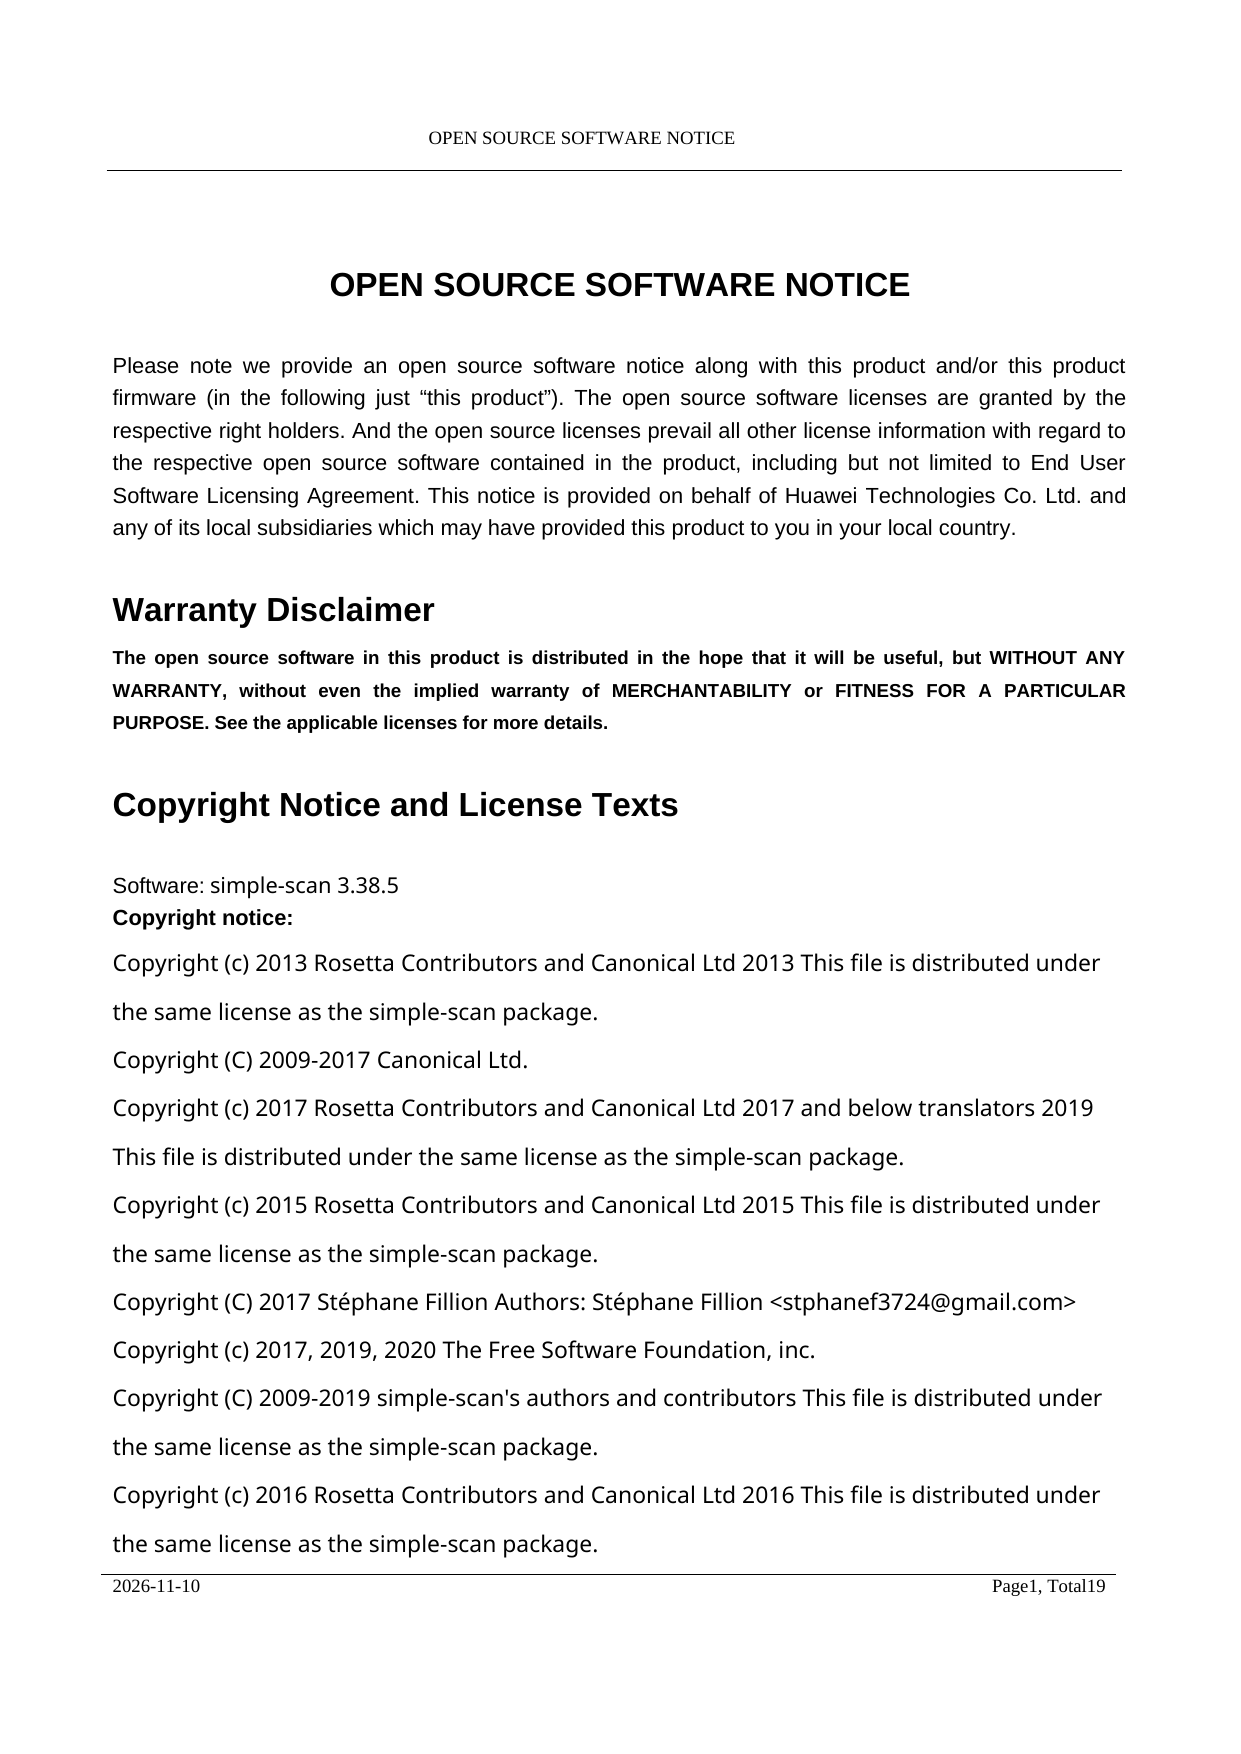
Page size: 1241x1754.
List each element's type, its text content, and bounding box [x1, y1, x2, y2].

text Copyright (c) 2016 Rosetta Contributors and Canonical Ltd 2016 This file is distributed under the same license as the simple-scan package. [112, 1478, 1128, 1560]
text Copyright (C) 2009-2017 Canonical Ltd. [112, 1043, 1128, 1076]
text Copyright (c) 2015 Rosetta Contributors and Canonical Ltd 2015 This file is distributed under the same license as the simple-scan package. [112, 1188, 1128, 1270]
text Warranty Disclaimer [112, 576, 1128, 641]
text OPEN SOURCE SOFTWARE NOTICE [112, 251, 1128, 316]
text Copyright (c) 2013 Rosetta Contributors and Canonical Ltd 2013 This file is distributed under the same license as the simple-scan package. [112, 947, 1128, 1028]
text Copyright Notice and License Texts [112, 771, 1128, 836]
text Copyright (C) 2017 Stéphane Fillion Authors: Stéphane Fillion <stphanef3724@gmail.com> [112, 1285, 1128, 1318]
text Copyright notice: [112, 901, 1128, 934]
text Copyright (c) 2017 Rosetta Contributors and Canonical Ltd 2017 and below translators 2019 This file is distributed under the same license as the simple-scan package. [112, 1092, 1128, 1173]
text The open source software in this product is distributed in the hope that it will be useful, but WITHOUT ANY WARRANTY, without even the implied warranty of MERCHANTABILITY or FITNESS FOR A PARTICULAR PURPOSE. See the applicable licenses for more details. [112, 641, 1128, 739]
text Software: simple-scan 3.38.5 [112, 869, 1128, 901]
text Copyright (C) 2009-2019 simple-scan's authors and contributors This file is distributed under the same license as the simple-scan package. [112, 1382, 1128, 1463]
text Copyright (c) 2017, 2019, 2020 The Free Software Foundation, inc. [112, 1333, 1128, 1366]
text Please note we provide an open source software notice along with this product and/or this product firmware (in the following just “this product”). The open source software licenses are granted by the respective right holders. And the open source licenses prevail all other license information with regard to the respective open source software contained in the product, including but not limited to End User Software Licensing Agreement. This notice is provided on behalf of Huawei Technologies Co. Ltd. and any of its local subsidiaries which may have provided this product to you in your local country. [112, 349, 1128, 544]
